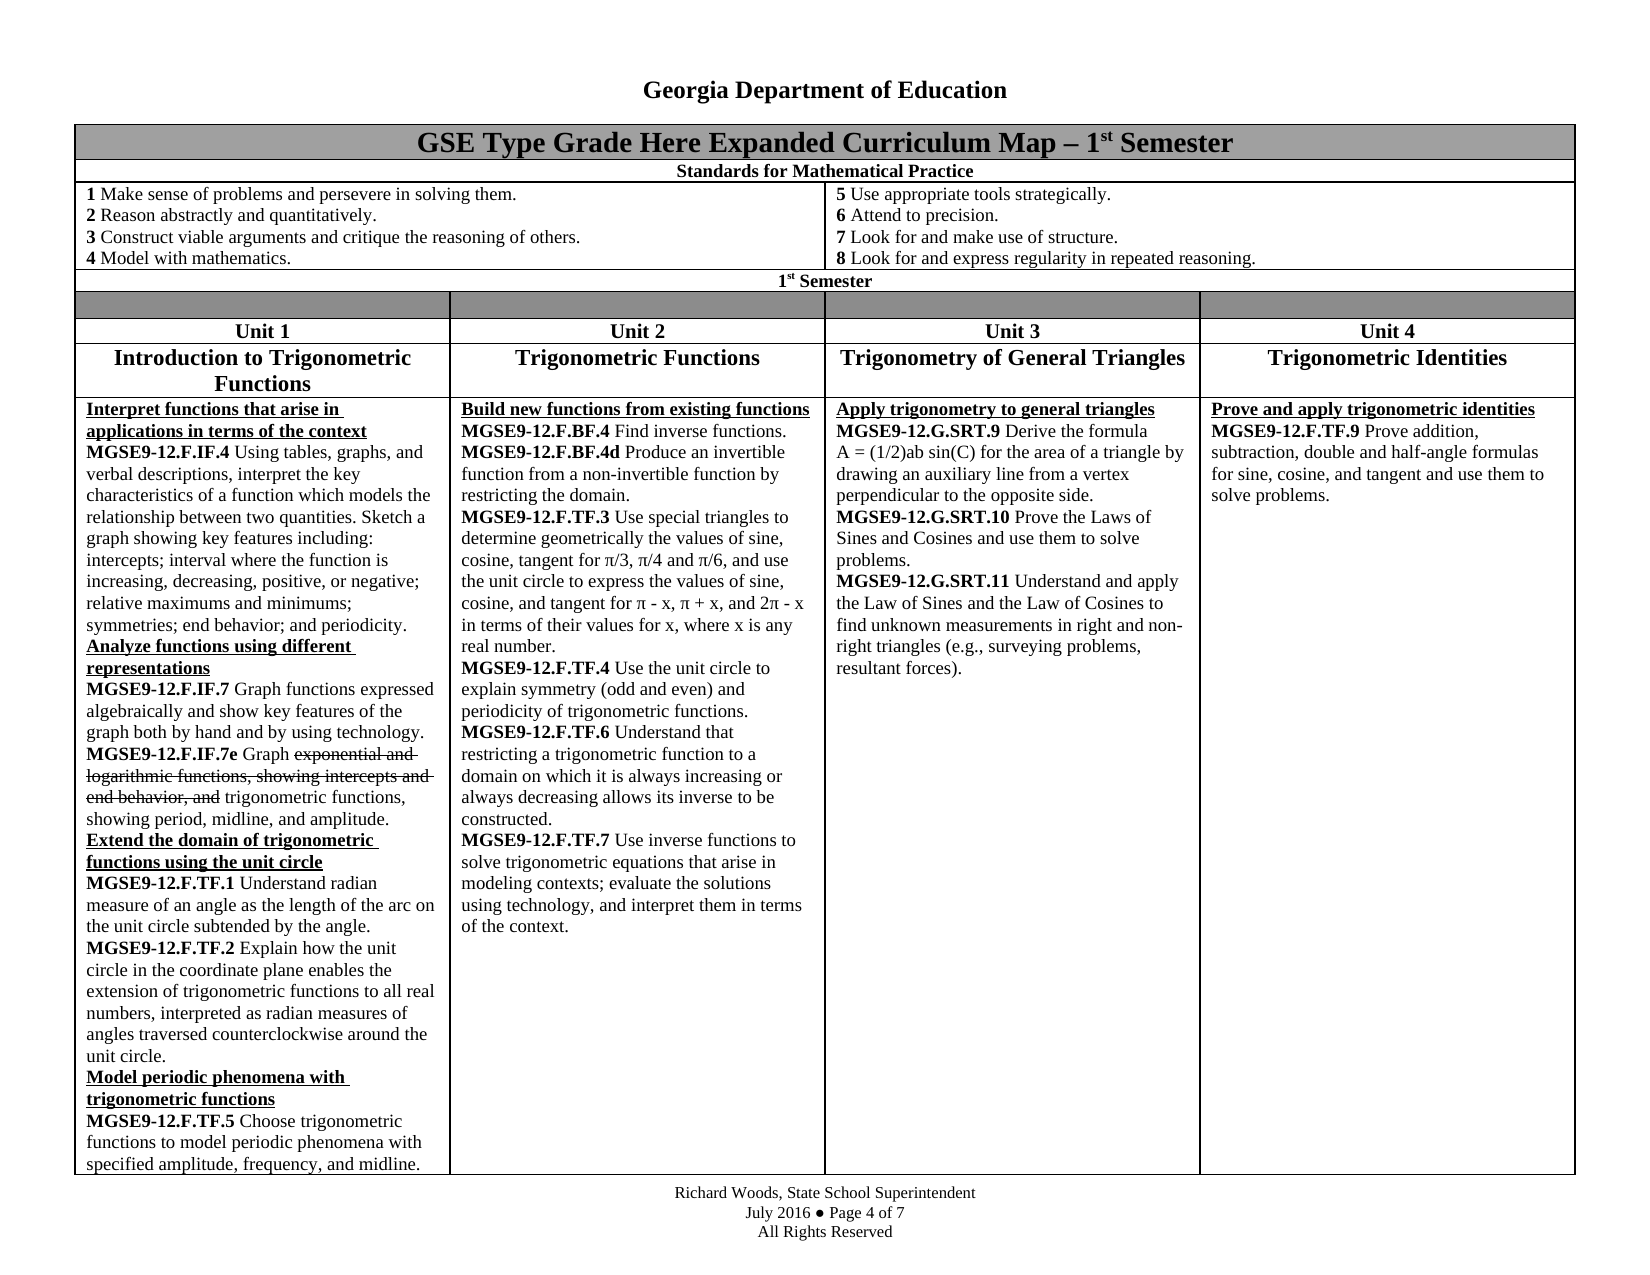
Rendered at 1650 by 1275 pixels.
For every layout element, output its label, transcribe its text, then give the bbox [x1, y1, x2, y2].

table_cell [1201, 398, 1574, 1174]
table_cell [76, 398, 449, 1174]
table_cell 5 Use appropriate tools strategically. 6 Attend to precision. 7 Look for and make use of structure. 8 Look for and express regularity in repeated reasoning. [826, 183, 1574, 269]
table_cell Standards for Mathematical Practice [76, 160, 1574, 181]
table_cell Unit 4 [1201, 319, 1574, 343]
table_cell [76, 292, 449, 318]
table_cell Unit 1 [76, 319, 449, 343]
table_cell Trigonometry of General Triangles [826, 344, 1199, 397]
table_cell [451, 292, 824, 318]
table_cell 1 Make sense of problems and persevere in solving them. 2 Reason abstractly and quantitatively. 3 Construct viable arguments and critique the reasoning of others. 4 Model with mathematics. [76, 183, 824, 269]
table_cell Trigonometric Functions [451, 344, 824, 397]
table_cell [1201, 292, 1574, 318]
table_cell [826, 398, 1199, 1174]
table_cell Unit 3 [826, 319, 1199, 343]
table_cell Trigonometric Identities [1201, 344, 1574, 397]
table_header GSE Pre-Calculus Expanded Curriculum Map – 1st Semester [76, 125, 1574, 159]
table_cell Unit 2 [451, 319, 824, 343]
table_cell [826, 292, 1199, 318]
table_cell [451, 398, 824, 1174]
table_cell 1st Semester [76, 270, 1574, 291]
table_cell Introduction to Trigonometric Functions [76, 344, 449, 397]
